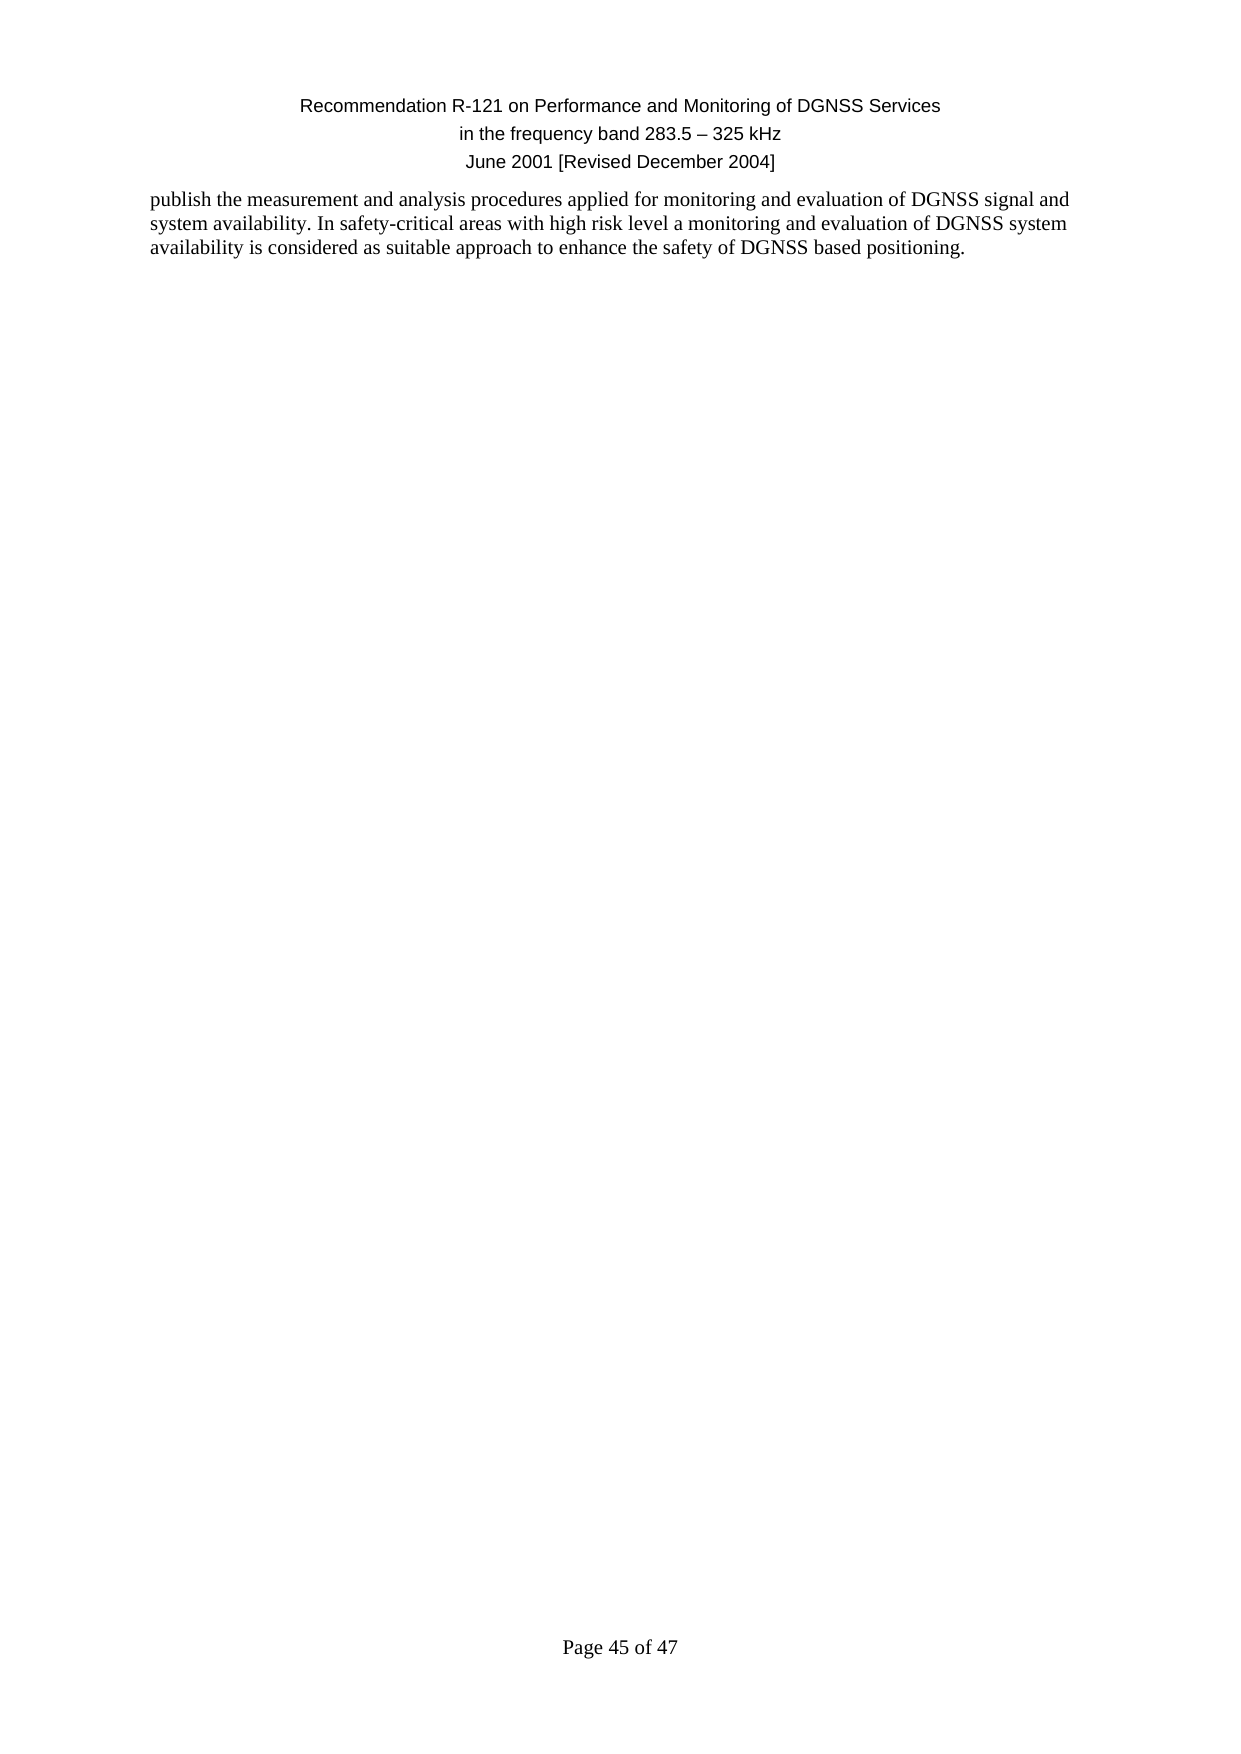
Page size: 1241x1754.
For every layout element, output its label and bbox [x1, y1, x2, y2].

text [150, 187, 1090, 259]
